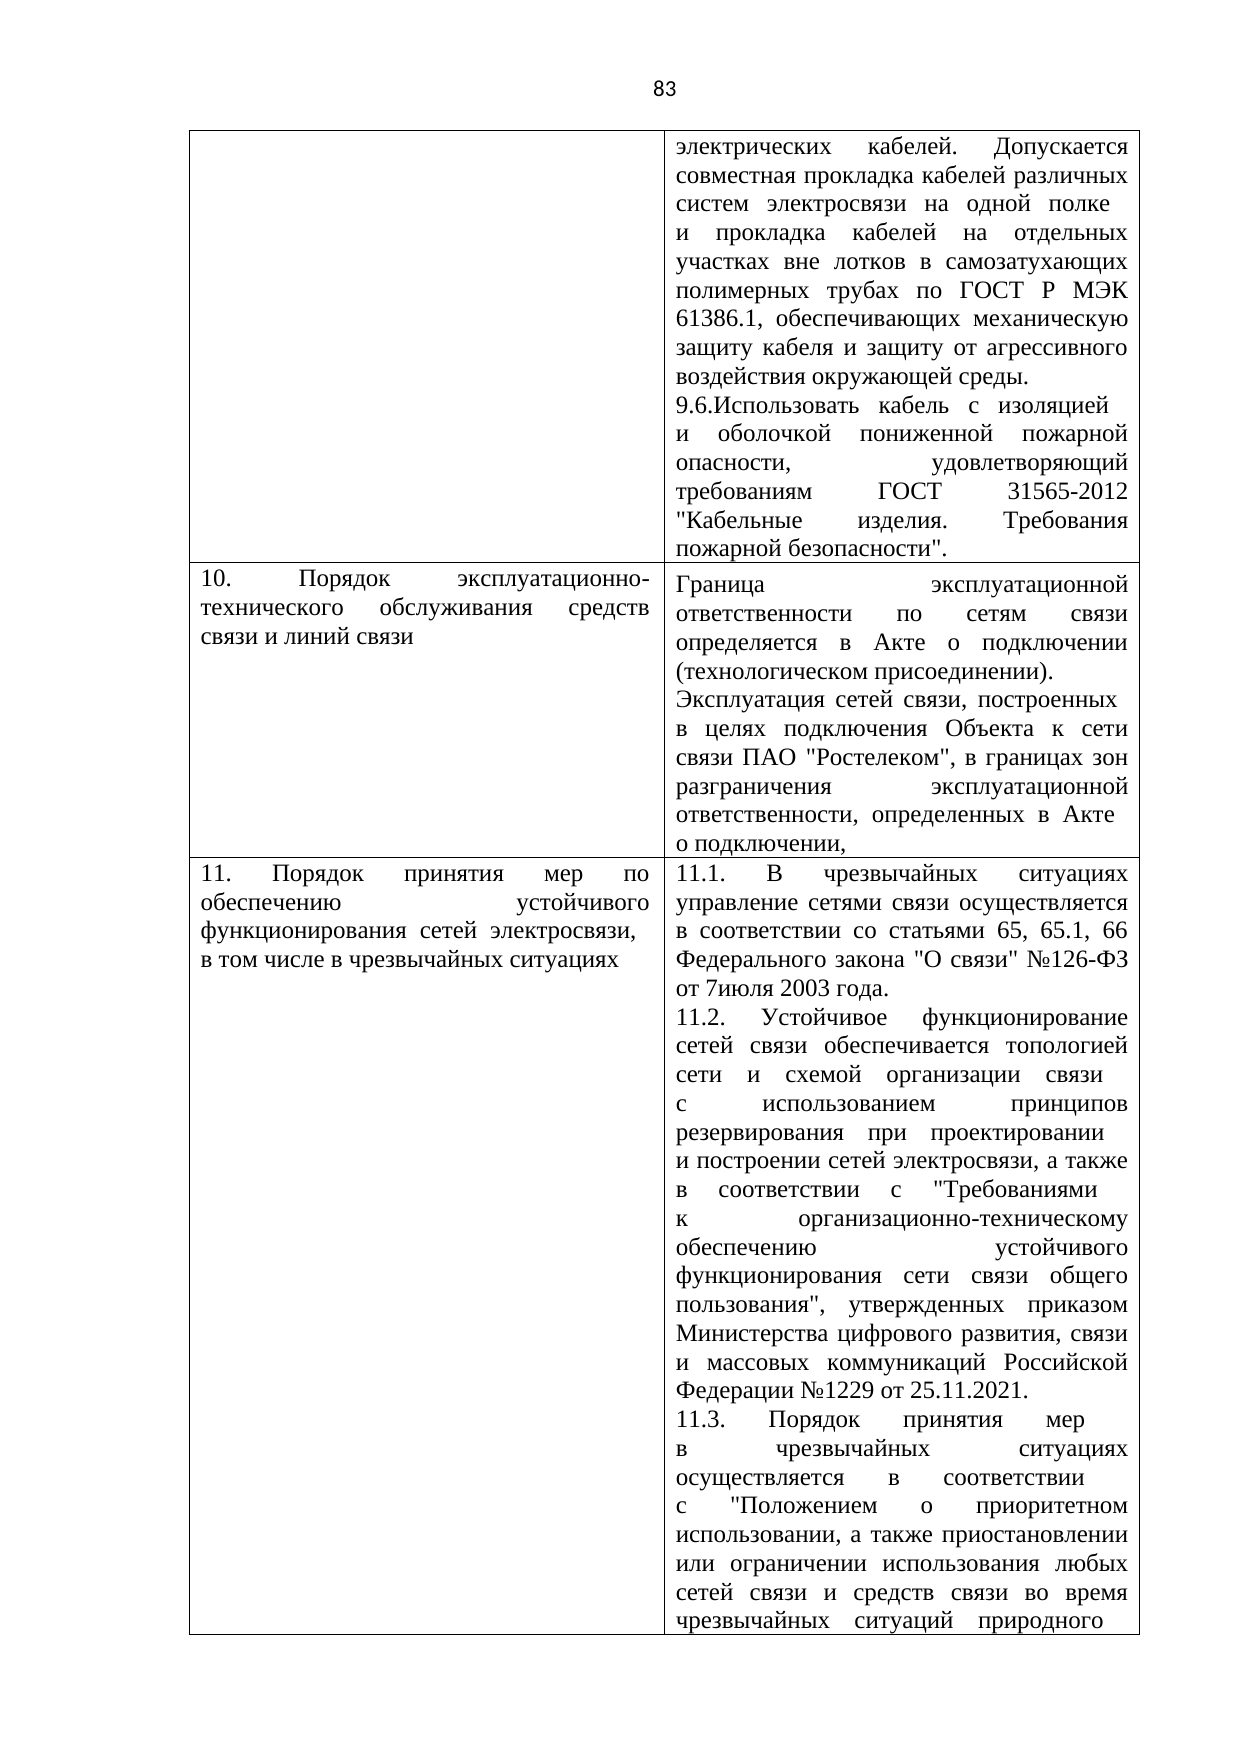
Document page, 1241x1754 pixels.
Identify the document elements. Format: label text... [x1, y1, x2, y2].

table_cell Граница эксплуатационной ответственности по сетям связи определяется в Акте о подключении (технологическом присоединении). Эксплуатация сетей связи, построенных в целях подключения Объекта к сети связи ПАО "Ростелеком", в границах зон разграничения эксплуатационной ответственности, определенных в Акте о подключении, [665, 563, 1139, 857]
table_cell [665, 858, 1139, 1634]
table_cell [190, 858, 664, 1634]
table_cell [190, 131, 664, 562]
table_cell 10. Порядок эксплуатационнотехнического обслуживания средств связи и линий связи [190, 563, 664, 857]
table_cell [665, 131, 1139, 562]
